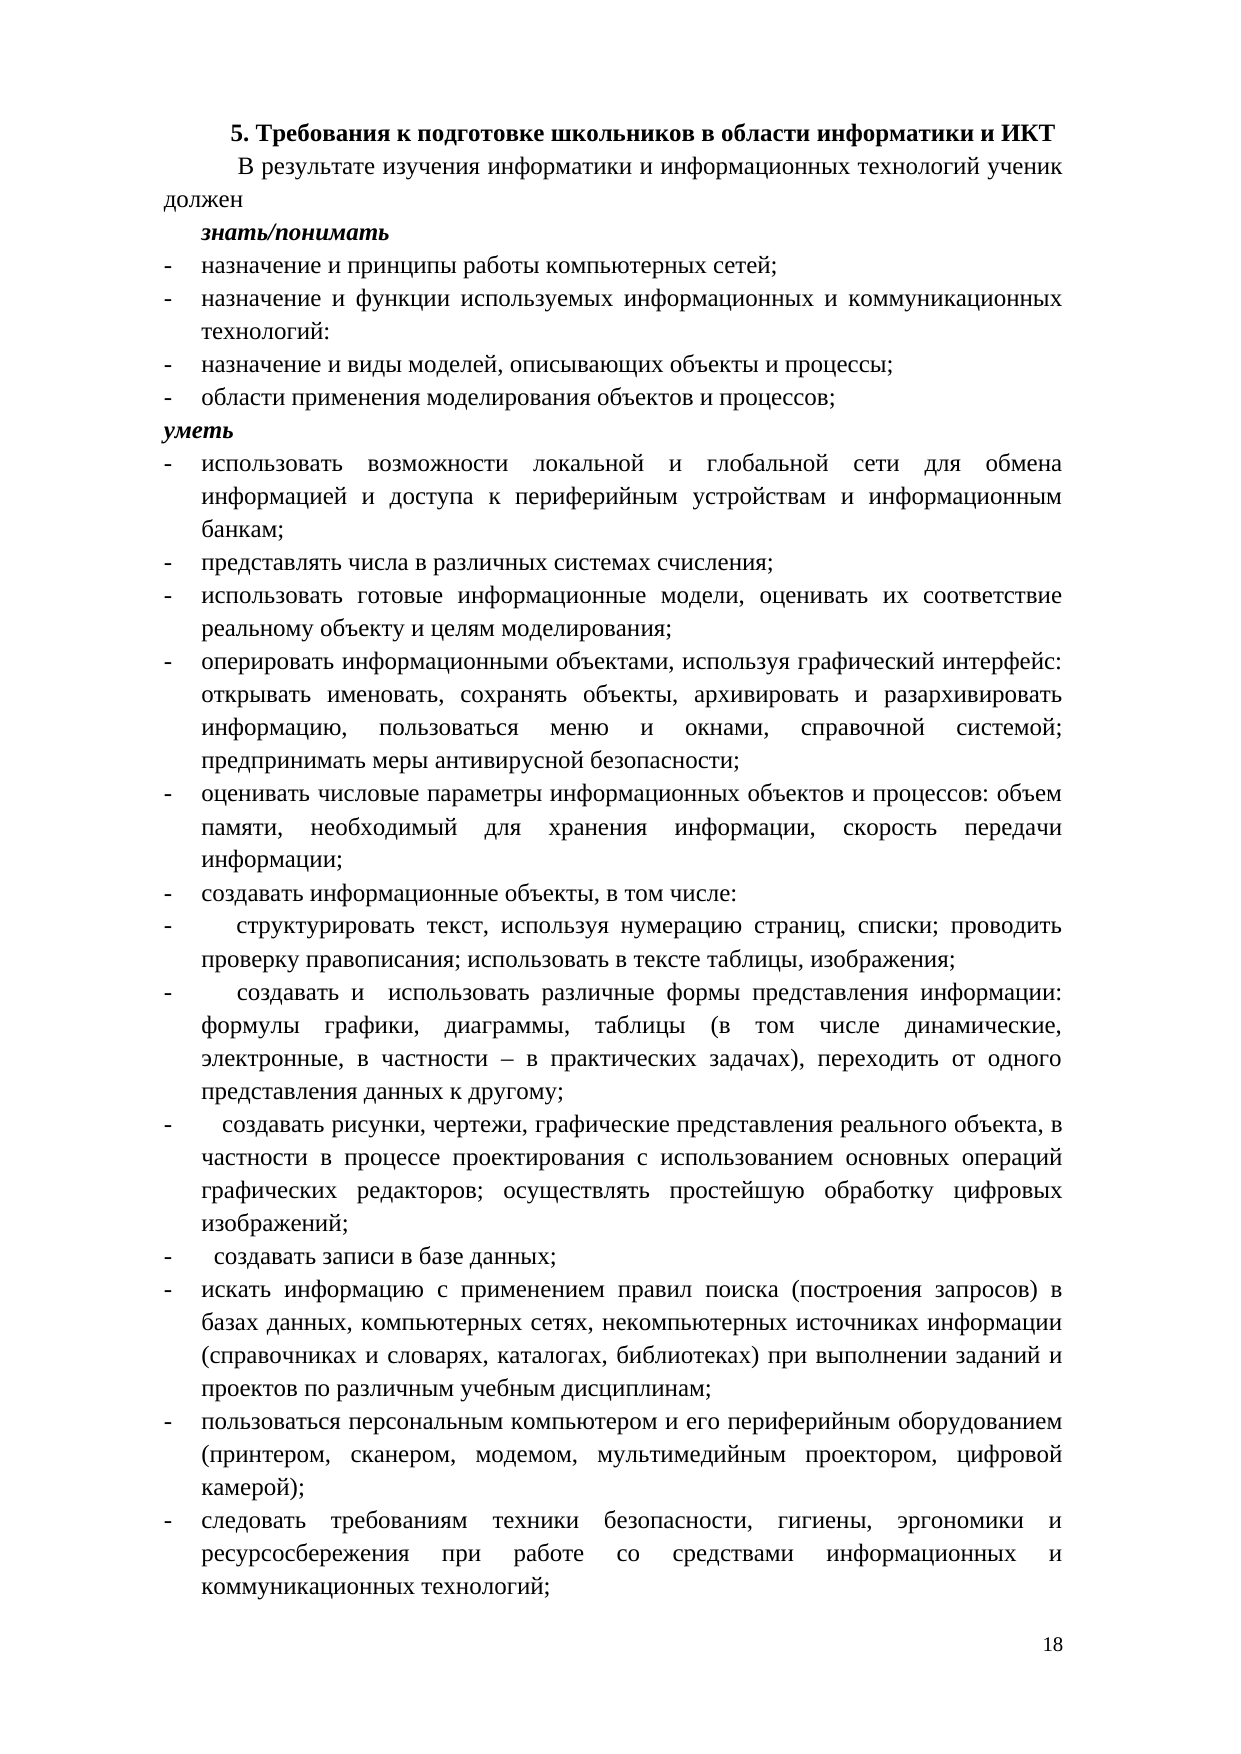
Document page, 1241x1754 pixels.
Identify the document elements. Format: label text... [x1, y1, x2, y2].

list пользоваться персональным компьютером и его периферийным оборудованием (принтером, сканером, модемом, мультимедийным проектором, цифровой камерой); [163, 1406, 1063, 1501]
list создавать записи в базе данных; [163, 1241, 1063, 1269]
list области применения моделирования объектов и процессов; [163, 382, 1063, 411]
list структурировать текст, используя нумерацию страниц, списки; проводить проверку правописания; использовать в тексте таблицы, изображения; [163, 911, 1063, 972]
list использовать возможности локальной и глобальной сети для обмена информацией и доступа к периферийным устройствам и информационным банкам; [163, 448, 1063, 543]
text В результате изучения информатики и информационных технологий ученик должен [163, 151, 1063, 213]
list назначение и принципы работы компьютерных сетей; [163, 250, 1063, 279]
text уметь [163, 415, 1063, 444]
list искать информацию с применением правил поиска (построения запросов) в базах данных, компьютерных сетях, некомпьютерных источниках информации (справочниках и словарях, каталогах, библиотеках) при выполнении заданий и проектов по различным учебным дисциплинам; [163, 1274, 1063, 1402]
text 5. Требования к подготовке школьников в области информатики и ИКТ [163, 118, 1063, 147]
list назначение и функции используемых информационных и коммуникационных технологий: [163, 283, 1063, 345]
list оценивать числовые параметры информационных объектов и процессов: объем памяти, необходимый для хранения информации, скорость передачи информации; [163, 778, 1063, 873]
list создавать информационные объекты, в том числе: [163, 878, 1063, 906]
text знать/понимать [163, 217, 1063, 246]
list следовать требованиям техники безопасности, гигиены, эргономики и ресурсосбережения при работе со средствами информационных и коммуникационных технологий; [163, 1505, 1063, 1600]
list представлять числа в различных системах счисления; [163, 547, 1063, 576]
list использовать готовые информационные модели, оценивать их соответствие реальному объекту и целям моделирования; [163, 580, 1063, 642]
list создавать рисунки, чертежи, графические представления реального объекта, в частности в процессе проектирования с использованием основных операций графических редакторов; осуществлять простейшую обработку цифровых изображений; [163, 1109, 1063, 1237]
list оперировать информационными объектами, используя графический интерфейс: открывать именовать, сохранять объекты, архивировать и разархивировать информацию, пользоваться меню и окнами, справочной системой; предпринимать меры антивирусной безопасности; [163, 646, 1063, 774]
list назначение и виды моделей, описывающих объекты и процессы; [163, 349, 1063, 378]
list создавать и использовать различные формы представления информации: формулы графики, диаграммы, таблицы (в том числе динамические, электронные, в частности – в практических задачах), переходить от одного представления данных к другому; [163, 977, 1063, 1104]
